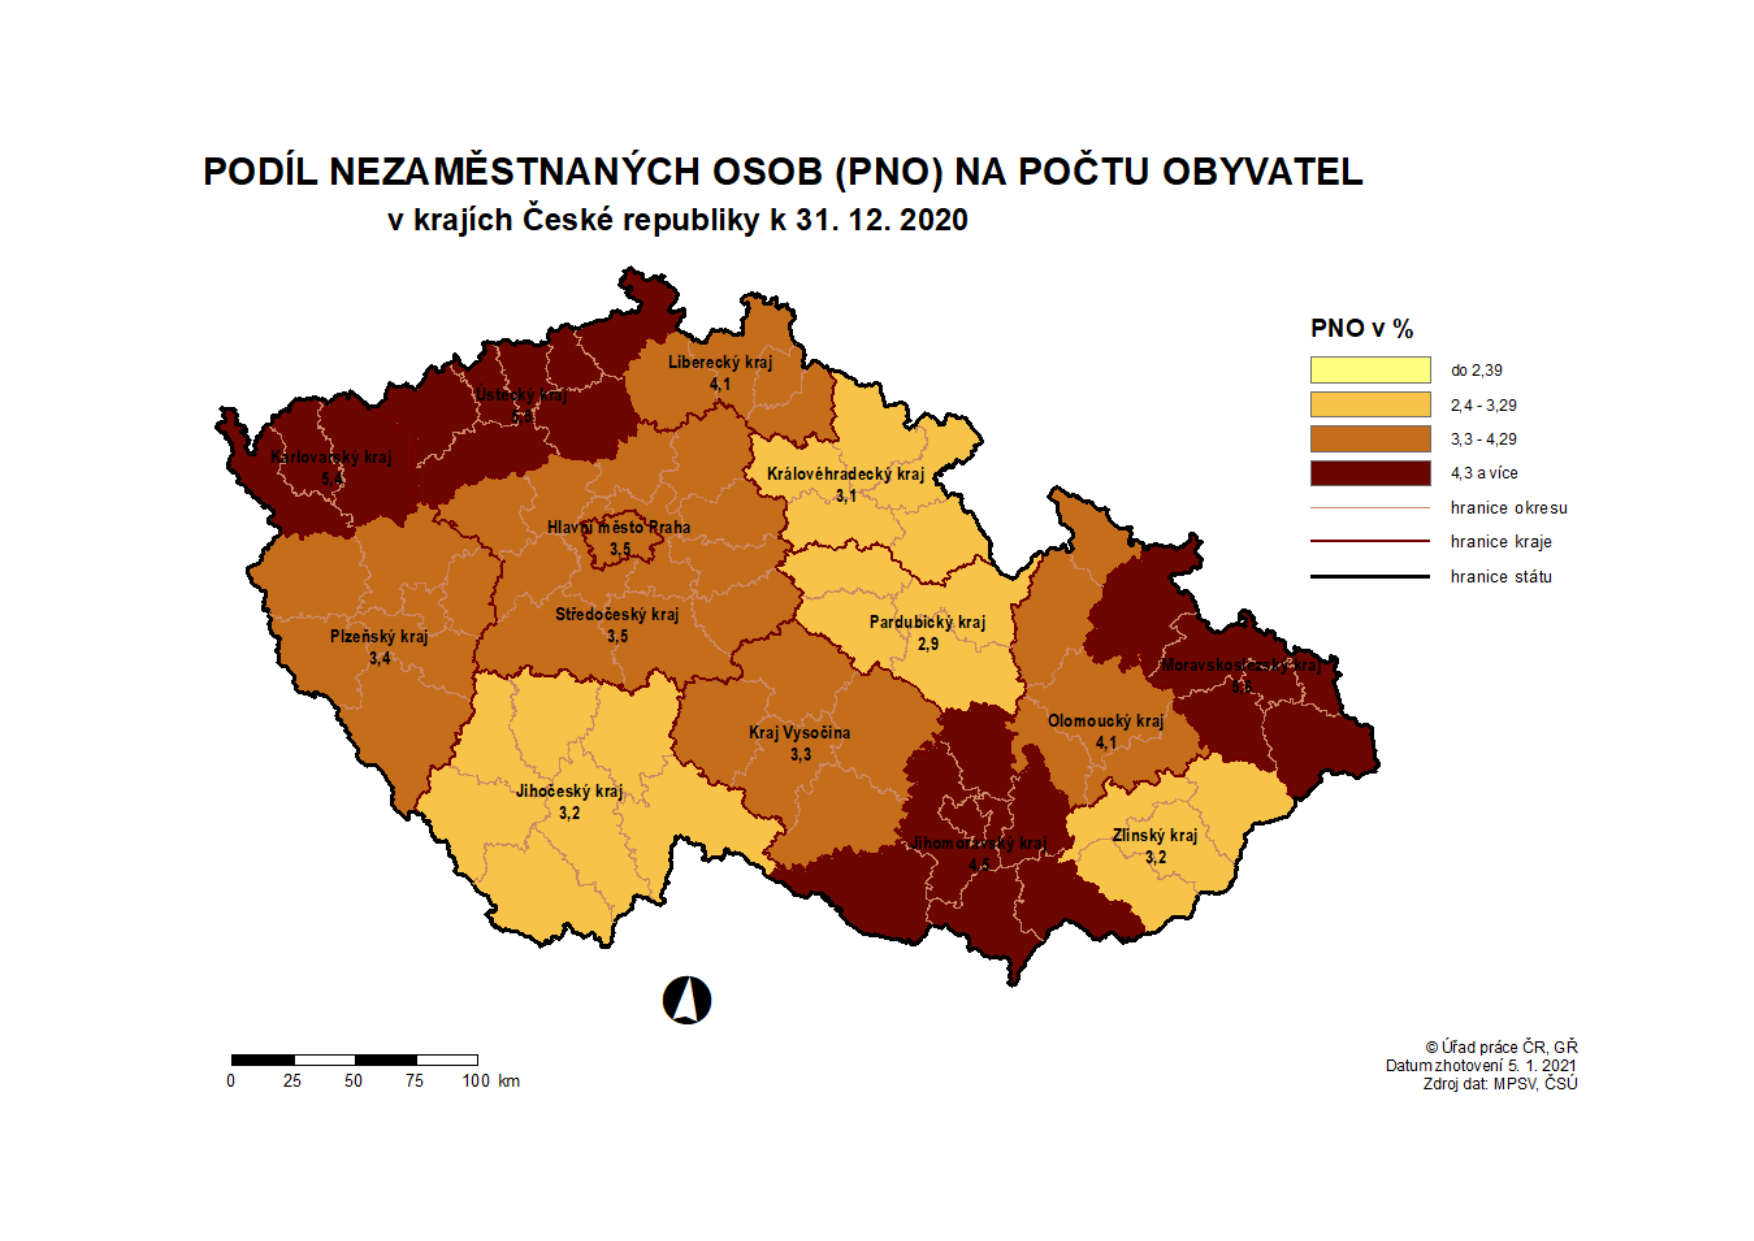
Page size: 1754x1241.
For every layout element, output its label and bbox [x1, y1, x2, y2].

picture [147, 103, 1607, 1135]
